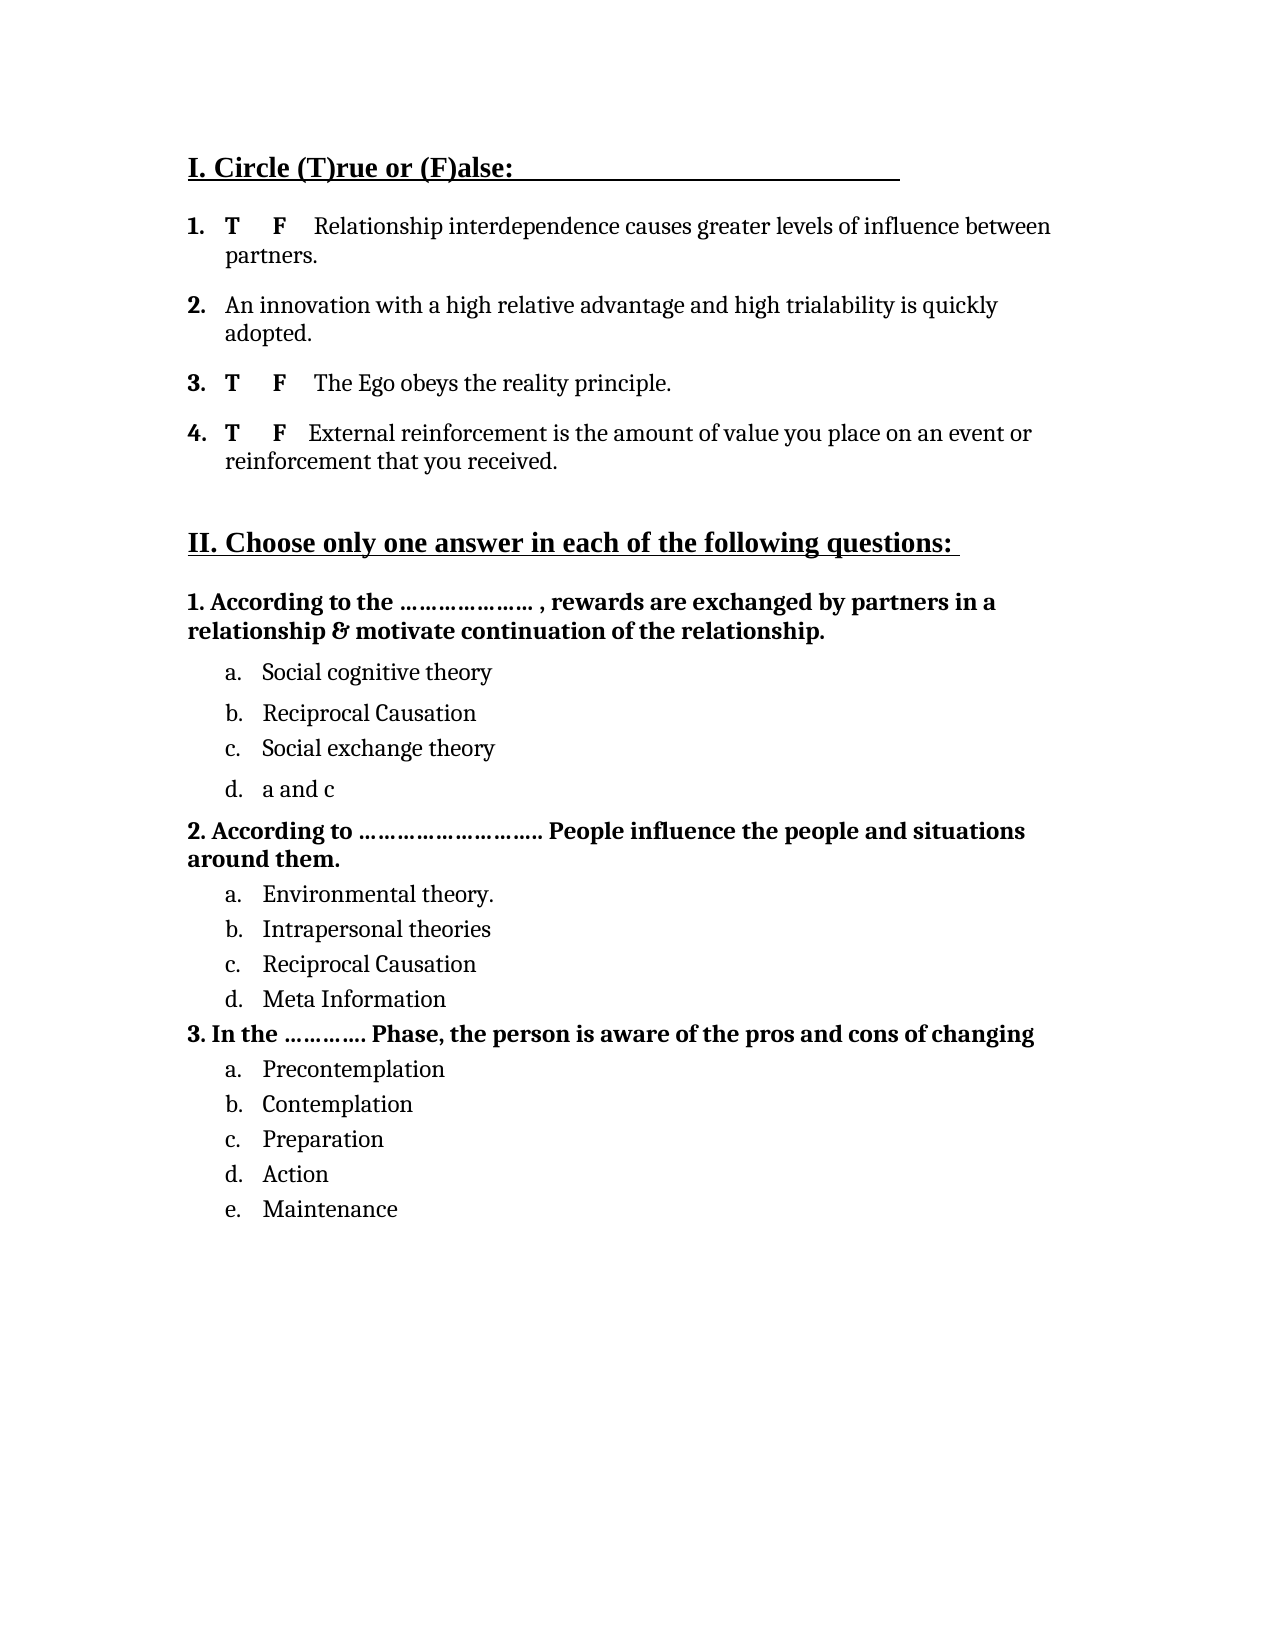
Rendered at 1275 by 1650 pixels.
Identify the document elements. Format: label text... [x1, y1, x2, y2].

list Precontemplation [225, 1055, 1087, 1084]
text II. Choose only one answer in each of the following questions: [187, 526, 1087, 559]
list a and c [225, 775, 1087, 804]
text 1. According to the ………………… , rewards are exchanged by partners in a relationship & motivate continuation of the relationship. [187, 588, 1087, 645]
list Social exchange theory [225, 734, 1087, 763]
list T F Relationship interdependence causes greater levels of influence between partners. [187, 212, 1087, 270]
list Meta Information [225, 985, 1087, 1014]
list Reciprocal Causation [225, 950, 1087, 979]
list Social cognitive theory [225, 658, 1087, 687]
text 3. In the …………. Phase, the person is aware of the pros and cons of changing [187, 1020, 1087, 1049]
list Preparation [225, 1125, 1087, 1154]
text I. Circle (T)rue or (F)alse: [187, 150, 1087, 183]
list An innovation with a high relative advantage and high trialability is quickly adopted. [187, 291, 1087, 348]
list Action [225, 1160, 1087, 1189]
list Reciprocal Causation [225, 699, 1087, 728]
text 2. According to ……………………….. People influence the people and situations around them. [187, 817, 1087, 874]
list Contemplation [225, 1090, 1087, 1119]
list Intrapersonal theories [225, 915, 1087, 944]
list Maintenance [225, 1195, 1087, 1224]
list T F External reinforcement is the amount of value you place on an event or reinforcement that you received. [187, 418, 1087, 476]
list T F The Ego obeys the reality principle. [187, 369, 1087, 398]
list Environmental theory. [225, 880, 1087, 909]
